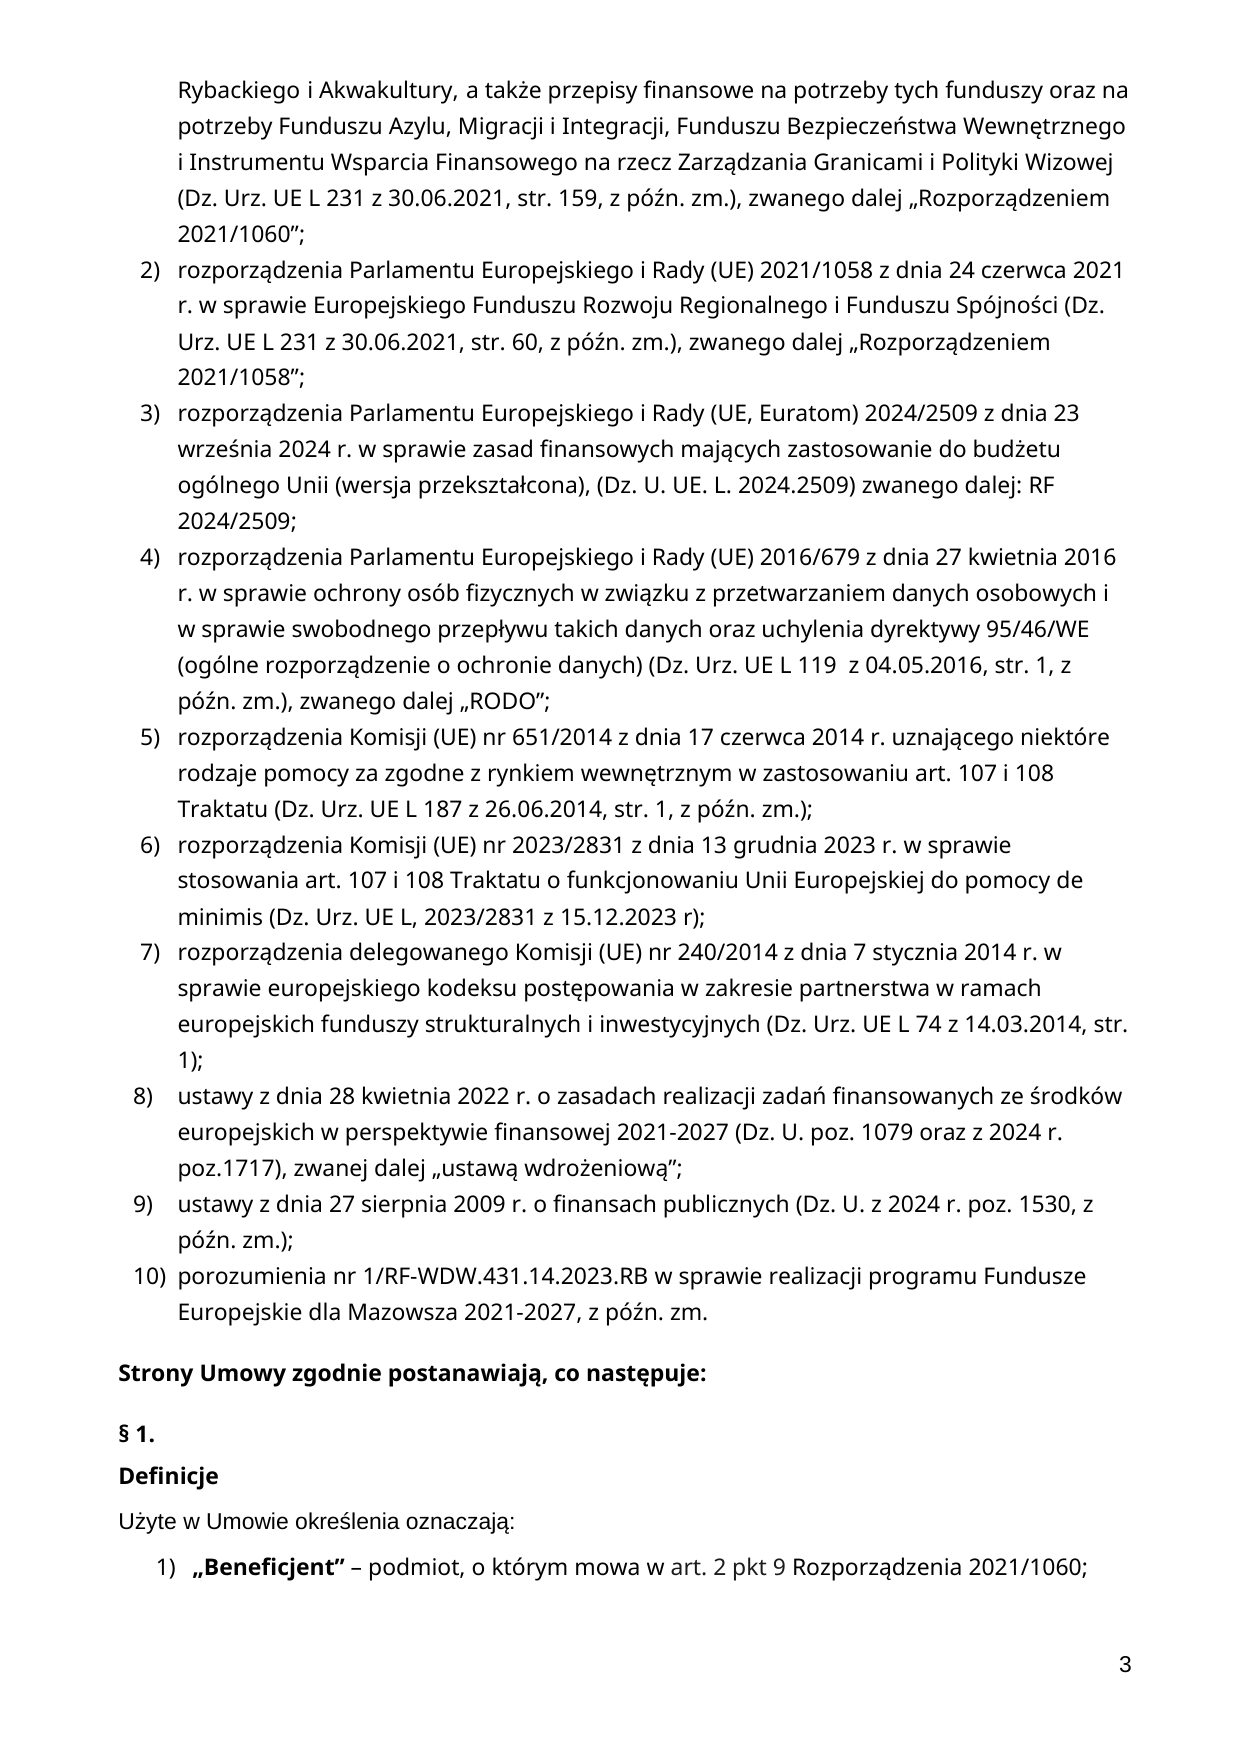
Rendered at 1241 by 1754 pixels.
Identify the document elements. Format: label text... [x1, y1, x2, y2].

list rozporządzenia Parlamentu Europejskiego i Rady (UE) 2016/679 z dnia 27 kwietnia 2016 r. w sprawie ochrony osób fizycznych w związku z przetwarzaniem danych osobowych i w sprawie swobodnego przepływu takich danych oraz uchylenia dyrektywy 95/46/WE (ogólne rozporządzenie o ochronie danych) (Dz. Urz. UE L 119 z 04.05.2016, str. 1, z późn. zm.), zwanego dalej „RODO”; [140, 541, 1132, 716]
text Użyte w Umowie określenia oznaczają: [118, 1508, 1132, 1534]
text Strony Umowy zgodnie postanawiają, co następuje: [118, 1357, 1132, 1388]
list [140, 74, 1132, 249]
subtitle Definicje [118, 1460, 1132, 1491]
list rozporządzenia delegowanego Komisji (UE) nr 240/2014 z dnia 7 stycznia 2014 r. w sprawie europejskiego kodeksu postępowania w zakresie partnerstwa w ramach europejskich funduszy strukturalnych i inwestycyjnych (Dz. Urz. UE L 74 z 14.03.2014, str. 1); [140, 936, 1132, 1075]
list rozporządzenia Parlamentu Europejskiego i Rady (UE) 2021/1058 z dnia 24 czerwca 2021 r. w sprawie Europejskiego Funduszu Rozwoju Regionalnego i Funduszu Spójności (Dz. Urz. UE L 231 z 30.06.2021, str. 60, z późn. zm.), zwanego dalej „Rozporządzeniem 2021/1058”; [140, 253, 1132, 393]
list rozporządzenia Komisji (UE) nr 651/2014 z dnia 17 czerwca 2014 r. uznającego niektóre rodzaje pomocy za zgodne z rynkiem wewnętrznym w zastosowaniu art. 107 i 108 Traktatu (Dz. Urz. UE L 187 z 26.06.2014, str. 1, z późn. zm.); [140, 721, 1132, 824]
list ustawy z dnia 27 sierpnia 2009 r. o finansach publicznych (Dz. U. z 2024 r. poz. 1530, z późn. zm.); [133, 1188, 1132, 1255]
subtitle § 1. [118, 1418, 1132, 1449]
list rozporządzenia Komisji (UE) nr 2023/2831 z dnia 13 grudnia 2023 r. w sprawie stosowania art. 107 i 108 Traktatu o funkcjonowaniu Unii Europejskiej do pomocy de minimis (Dz. Urz. UE L, 2023/2831 z 15.12.2023 r); [140, 828, 1132, 932]
list ustawy z dnia 28 kwietnia 2022 r. o zasadach realizacji zadań finansowanych ze środków europejskich w perspektywie finansowej 2021-2027 (Dz. U. poz. 1079 oraz z 2024 r. poz.1717), zwanej dalej „ustawą wdrożeniową”; [133, 1080, 1132, 1183]
list porozumienia nr 1/RF-WDW.431.14.2023.RB w sprawie realizacji programu Fundusze Europejskie dla Mazowsza 2021-2027, z późn. zm. [133, 1260, 1132, 1327]
list rozporządzenia Parlamentu Europejskiego i Rady (UE, Euratom) 2024/2509 z dnia 23 września 2024 r. w sprawie zasad finansowych mających zastosowanie do budżetu ogólnego Unii (wersja przekształcona), (Dz. U. UE. L. 2024.2509) zwanego dalej: RF 2024/2509; [140, 397, 1132, 536]
list „Beneficjent” – podmiot, o którym mowa w art. 2 pkt 9 Rozporządzenia 2021/1060; [156, 1551, 1132, 1582]
